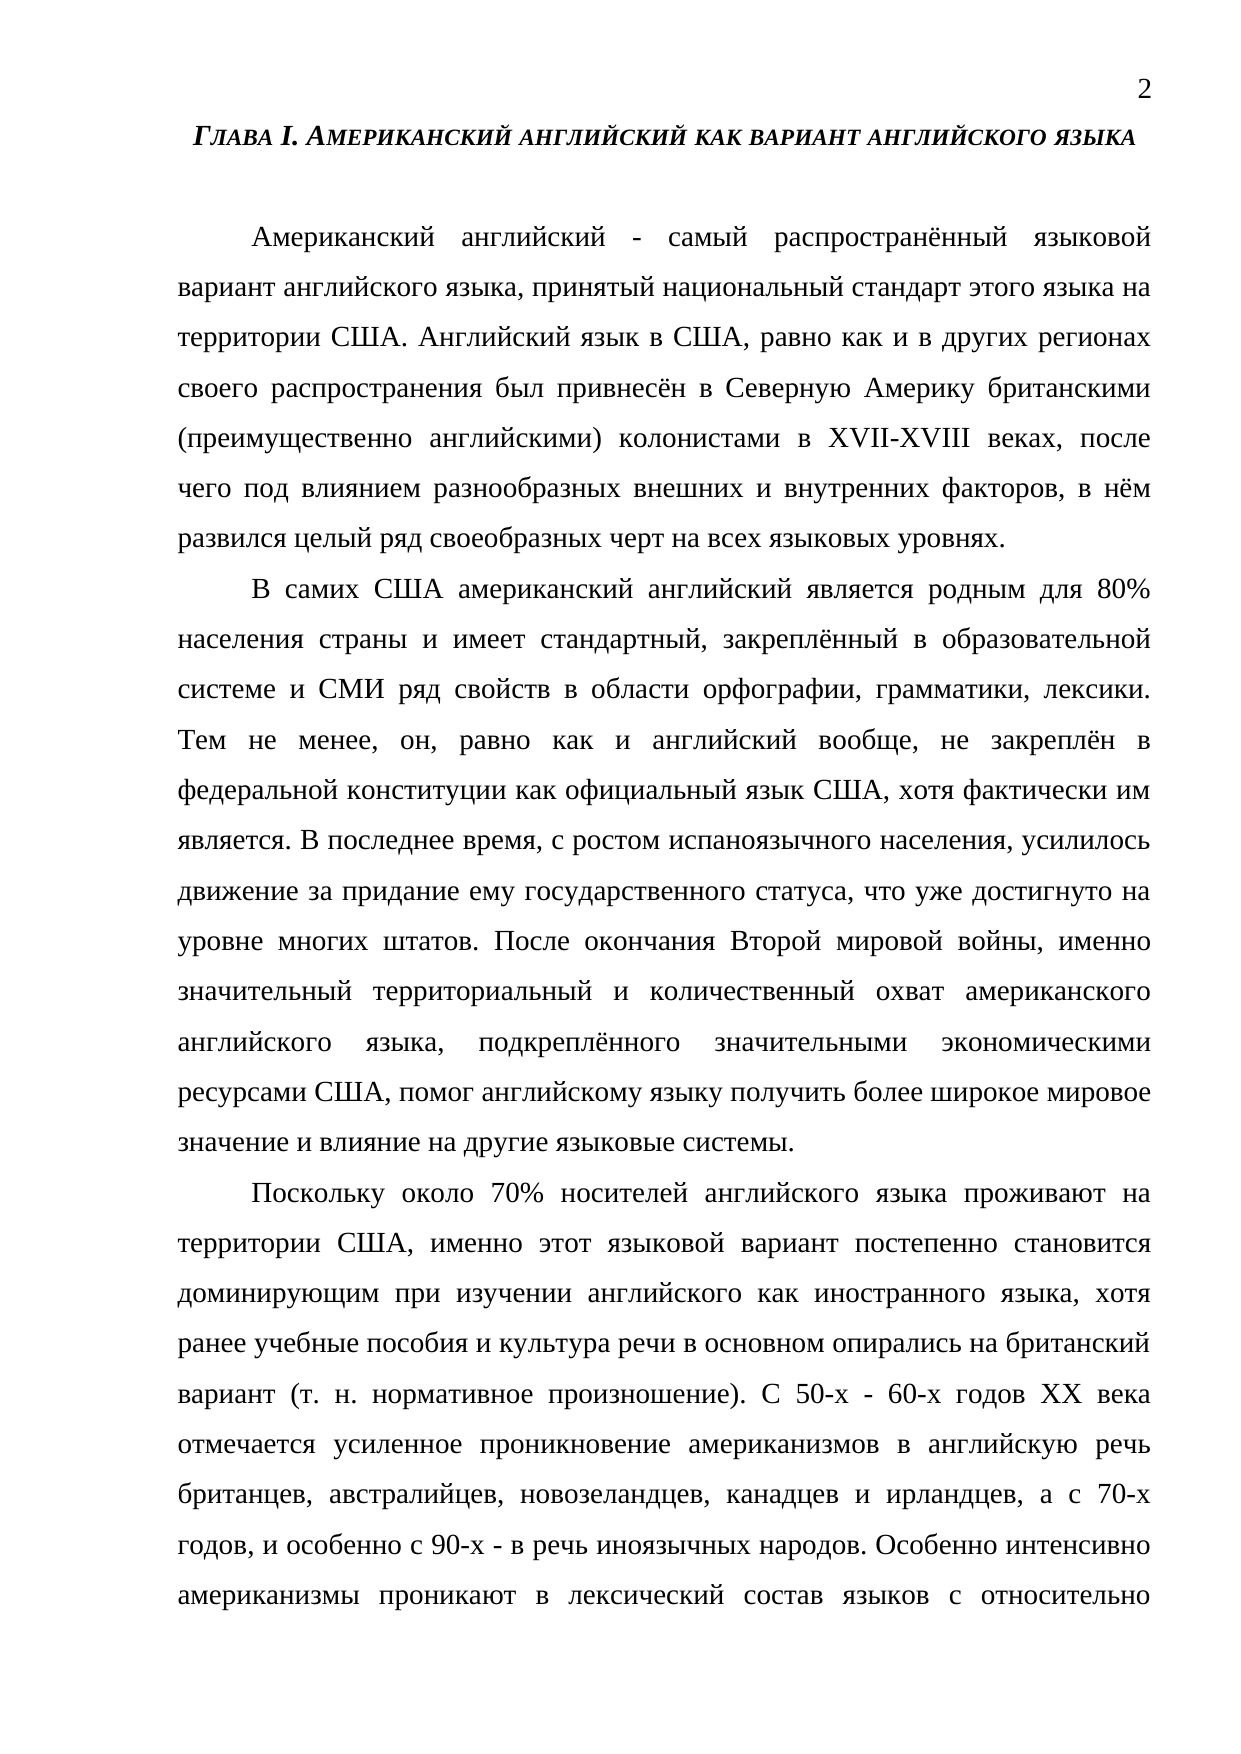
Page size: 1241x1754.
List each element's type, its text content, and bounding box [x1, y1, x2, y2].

text Американский английский - самый распространённый языковой вариант английского языка, принятый национальный стандарт этого языка на территории США. Английский язык в США, равно как и в других регионах своего распространения был привнесён в Северную Америку британскими (преимущественно английскими) колонистами в XVII-XVIII веках, после чего под влиянием разнообразных внешних и внутренних факторов, в нём развился целый ряд своеобразных черт на всех языковых уровнях. [177, 219, 1152, 554]
text В самих США американский английский является родным для 80% населения страны и имеет стандартный, закреплённый в образовательной системе и СМИ ряд свойств в области орфографии, грамматики, лексики. Тем не менее, он, равно как и английский вообще, не закреплён в федеральной конституции как официальный язык США, хотя фактически им является. В последнее время, с ростом испаноязычного населения, усилилось движение за придание ему государственного статуса, что уже достигнуто на уровне многих штатов. После окончания Второй мировой войны, именно значительный территориальный и количественный охват американского английского языка, подкреплённого значительными экономическими ресурсами США, помог английскому языку получить более широкое мировое значение и влияние на другие языковые системы. [177, 571, 1152, 1158]
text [177, 1175, 1152, 1611]
subtitle Глава I. Американский английский как вариант английского языка [177, 118, 1152, 152]
